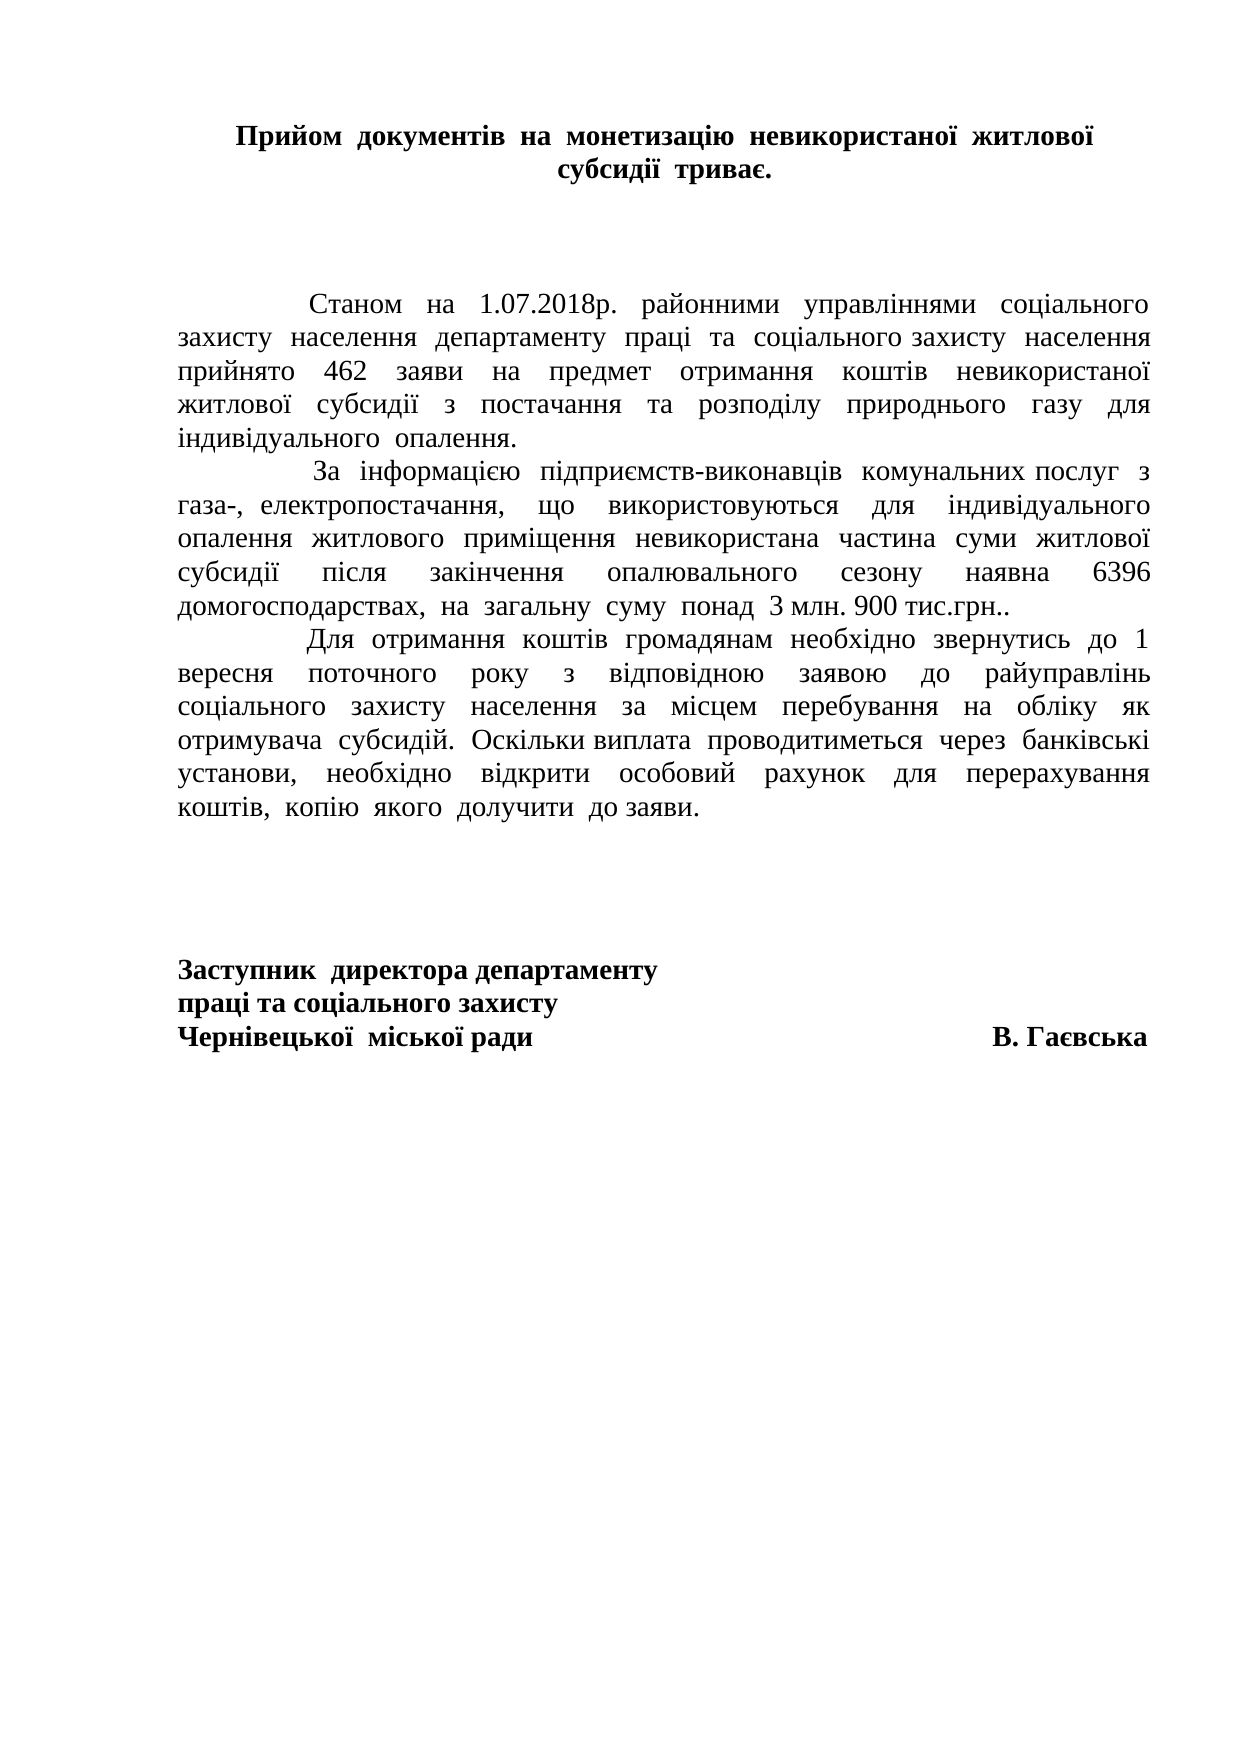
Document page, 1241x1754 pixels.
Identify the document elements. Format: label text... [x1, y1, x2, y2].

text праці та соціального захисту [177, 985, 1152, 1019]
text Станом на 1.07.2018р. районними управліннями соціального захисту населення департаменту праці та соціального захисту населення прийнято 462 заяви на предмет отримання коштів невикористаної житлової субсидії з постачання та розподілу природнього газу для індивідуального опалення. [177, 286, 1152, 453]
text Прийом документів на монетизацію невикористаної житлової субсидії триває. [177, 118, 1152, 185]
text Для отримання коштів громадянам необхідно звернутись до 1 вересня поточного року з відповідною заявою до райуправлінь соціального захисту населення за місцем перебування на обліку як отримувача субсидій. Оскільки виплата проводитиметься через банківські установи, необхідно відкрити особовий рахунок для перерахування коштів, копію якого долучити до заяви. [177, 621, 1152, 822]
text За інформацією підприємств-виконавців комунальних послуг з газа-, електропостачання, що використовуються для індивідуального опалення житлового приміщення невикористана частина суми житлової субсидії після закінчення опалювального сезону наявна 6396 домогосподарствах, на загальну суму понад 3 млн. 900 тис.грн.. [177, 453, 1152, 621]
text Чернівецької міської ради В. Гаєвська [177, 1019, 1152, 1052]
text Заступник директора департаменту [177, 952, 1152, 985]
